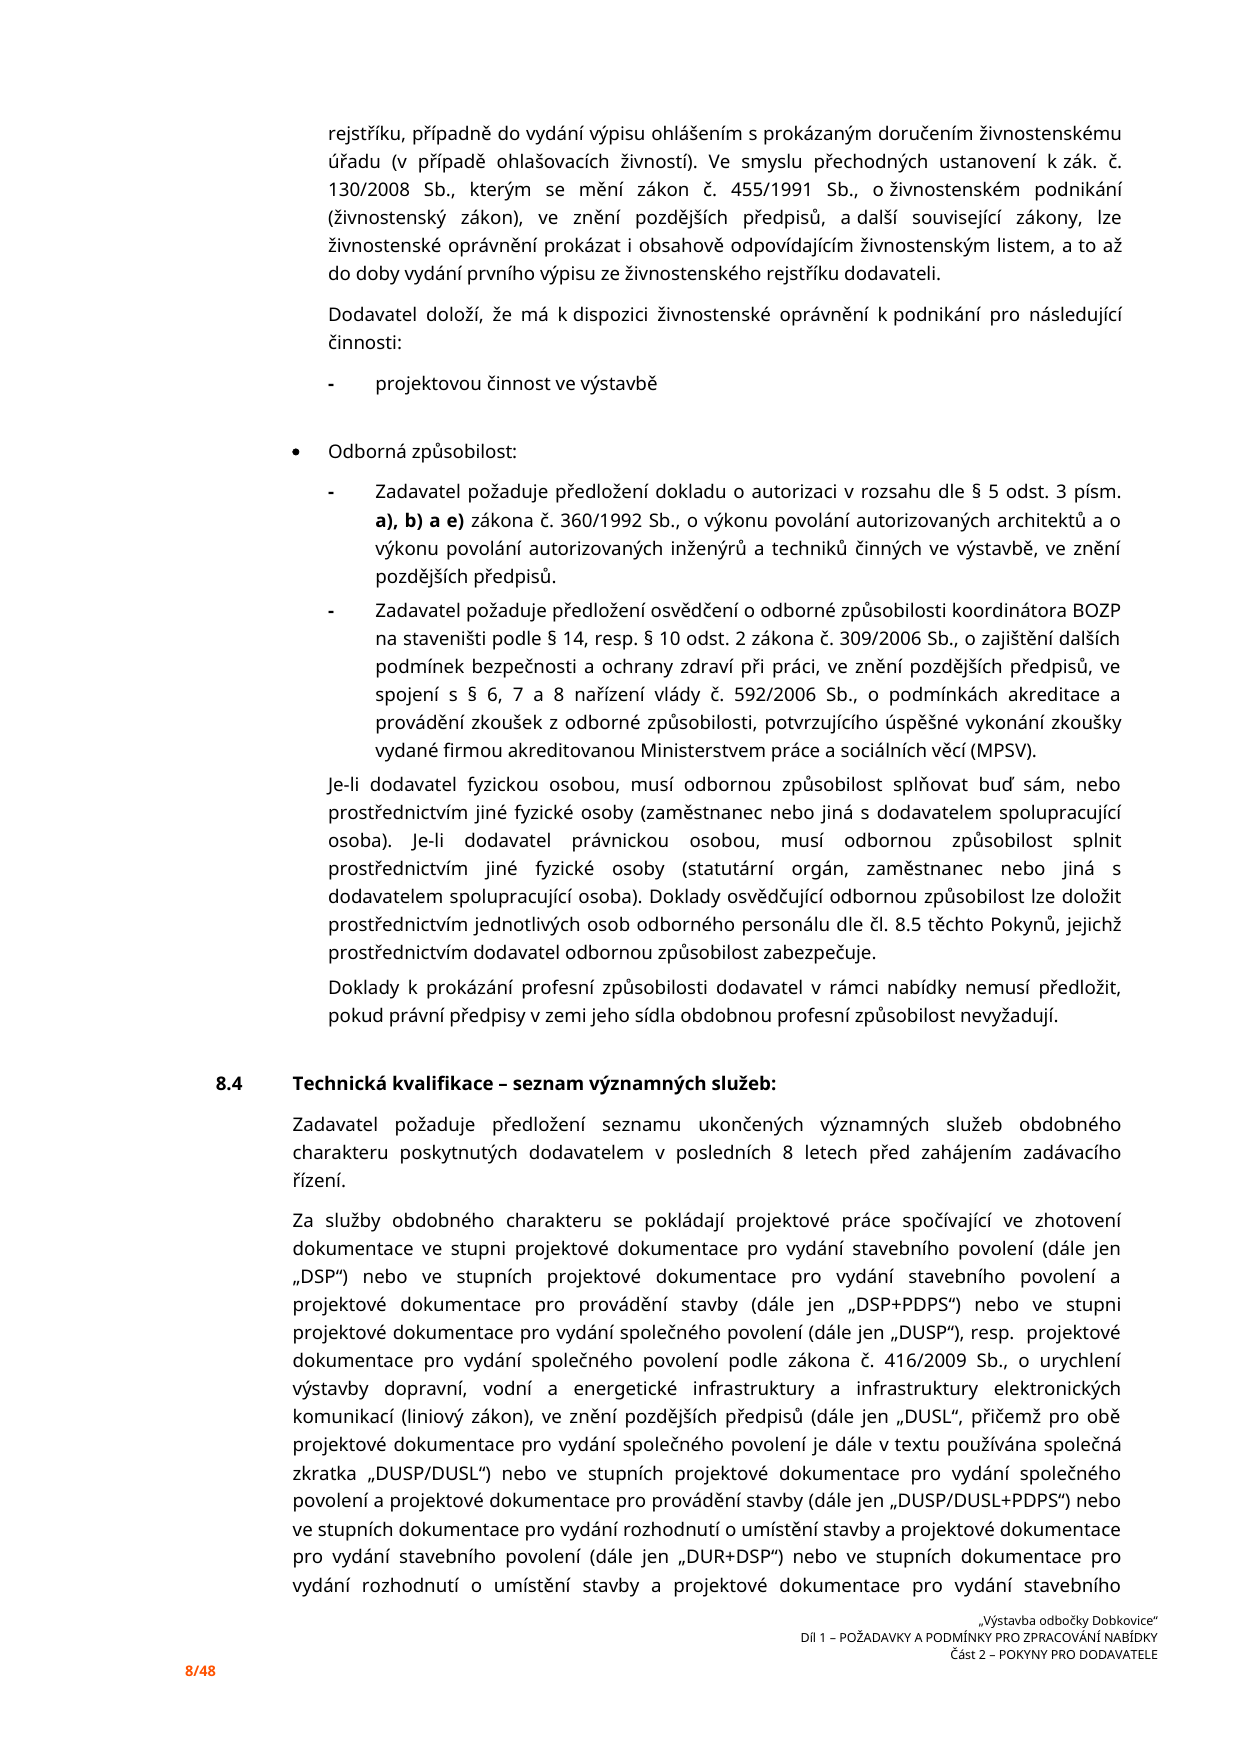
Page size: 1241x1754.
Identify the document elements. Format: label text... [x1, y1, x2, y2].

text Dodavatel doloží, že má k dispozici živnostenské oprávnění k podnikání pro následující činnosti: [328, 301, 1122, 355]
text Zadavatel požaduje předložení seznamu ukončených významných služeb obdobného charakteru poskytnutých dodavatelem v posledních 8 letech před zahájením zadávacího řízení. [292, 1111, 1122, 1193]
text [292, 1208, 1122, 1597]
text Zadavatel požaduje předložení osvědčení o odborné způsobilosti koordinátora BOZP na staveništi podle § 14, resp. § 10 odst. 2 zákona č. 309/2006 Sb., o zajištění dalších podmínek bezpečnosti a ochrany zdraví při práci, ve znění pozdějších předpisů, ve spojení s § 6, 7 a 8 nařízení vlády č. 592/2006 Sb., o podmínkách akreditace a provádění zkoušek z odborné způsobilosti, potvrzujícího úspěšné vykonání zkoušky vydané firmou akreditovanou Ministerstvem práce a sociálních věcí (MPSV). [328, 597, 1122, 763]
list Je-li dodavatel fyzickou osobou, musí odbornou způsobilost splňovat buď sám, nebo prostřednictvím jiné fyzické osoby (zaměstnanec nebo jiná s dodavatelem spolupracující osoba). Je-li dodavatel právnickou osobou, musí odbornou způsobilost splnit prostřednictvím jiné fyzické osoby (statutární orgán, zaměstnanec nebo jiná s dodavatelem spolupracující osoba). Doklady osvědčující odbornou způsobilost lze doložit prostřednictvím jednotlivých osob odborného personálu dle čl. 8.5 těchto Pokynů, jejichž prostřednictvím dodavatel odbornou způsobilost zabezpečuje. [328, 772, 1122, 965]
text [292, 121, 1122, 286]
text Odborná způsobilost: [292, 438, 1122, 464]
text projektovou činnost ve výstavbě [328, 370, 1122, 395]
list Doklady k prokázání profesní způsobilosti dodavatel v rámci nabídky nemusí předložit, pokud právní předpisy v zemi jeho sídla obdobnou profesní způsobilost nevyžadují. [328, 974, 1122, 1027]
text Technická kvalifikace – seznam významných služeb: [216, 1071, 1122, 1096]
text Zadavatel požaduje předložení dokladu o autorizaci v rozsahu dle § 5 odst. 3 písm. a), b) a e) zákona č. 360/1992 Sb., o výkonu povolání autorizovaných architektů a o výkonu povolání autorizovaných inženýrů a techniků činných ve výstavbě, ve znění pozdějších předpisů. [328, 479, 1122, 588]
